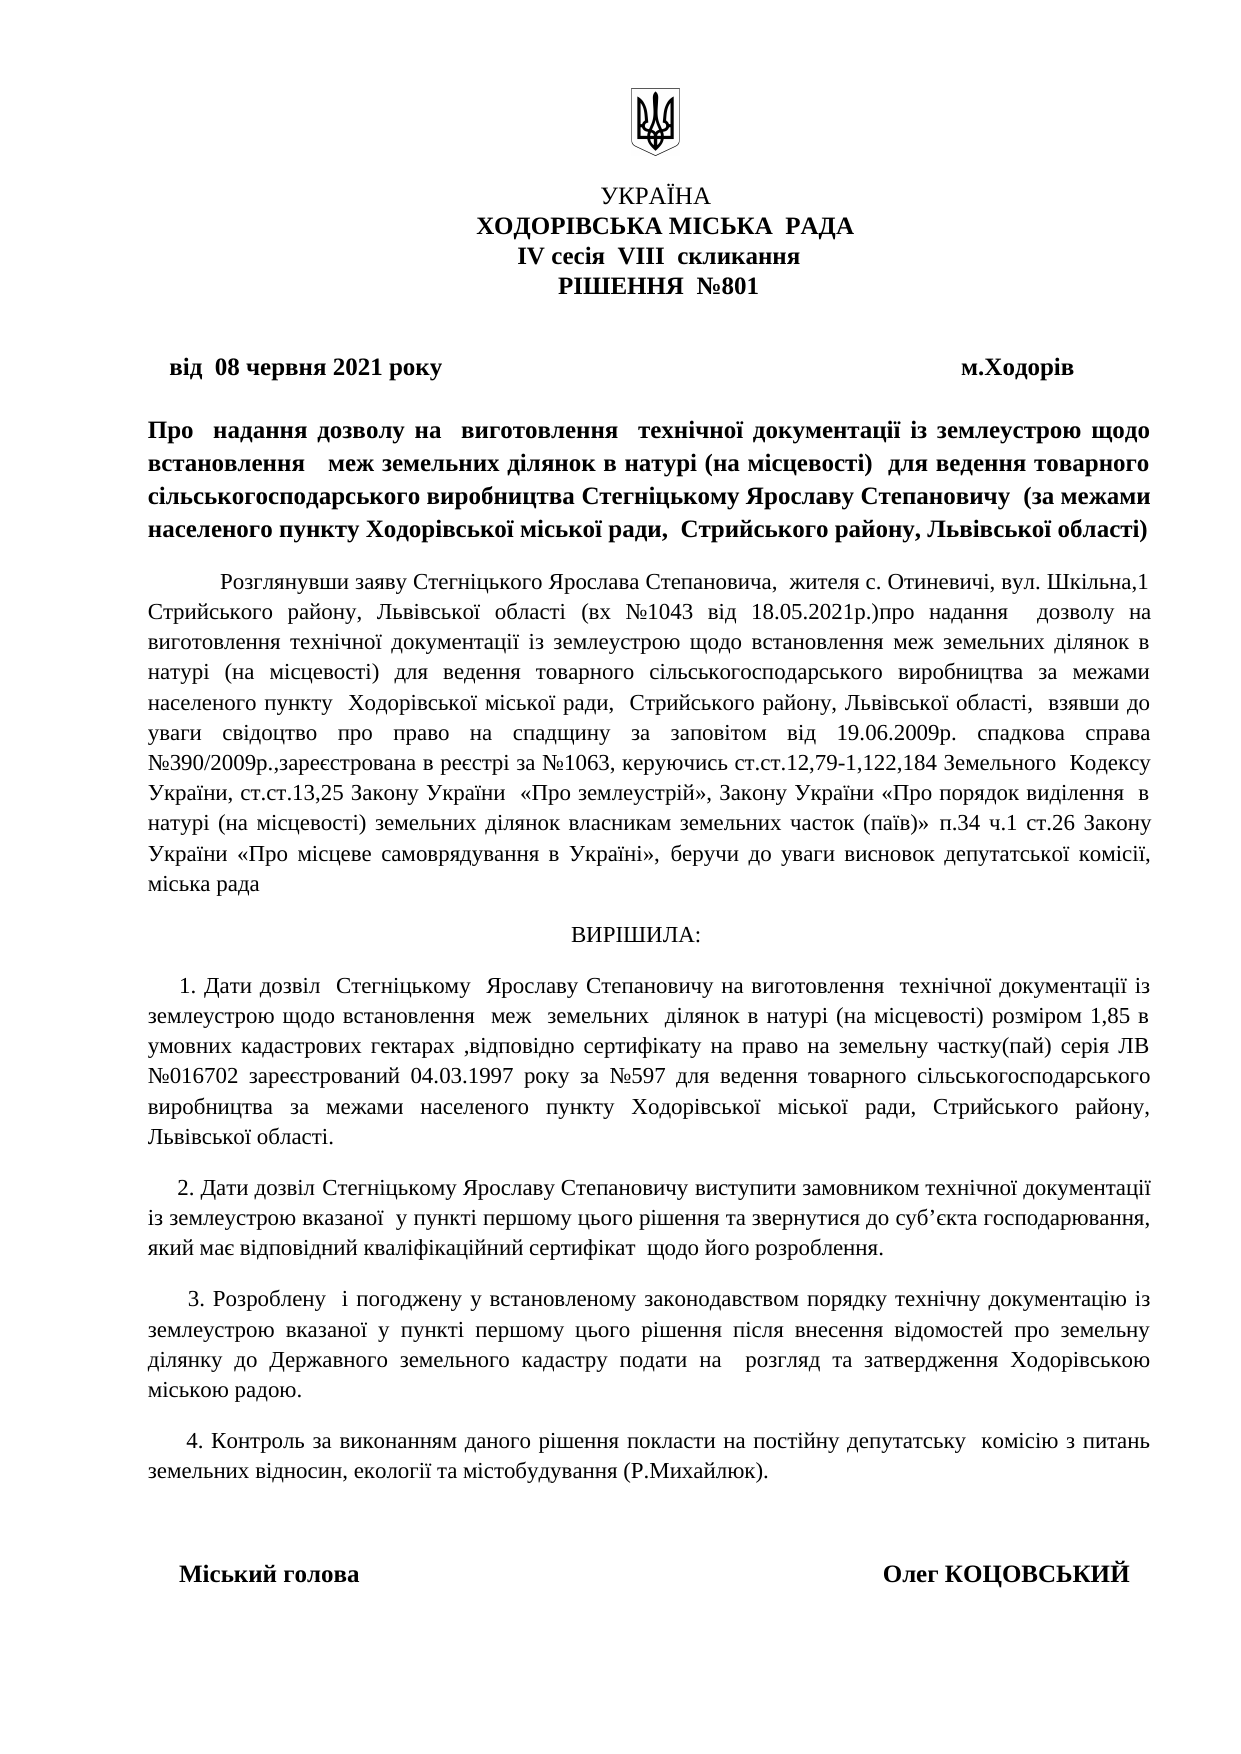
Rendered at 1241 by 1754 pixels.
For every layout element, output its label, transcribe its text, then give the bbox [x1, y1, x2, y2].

text Про надання дозволу на виготовлення технічної документації із землеустрою щодо встановлення меж земельних ділянок в натурі (на місцевості) для ведення товарного сільськогосподарського виробництва Стегніцькому Ярославу Степановичу (за межами населеного пункту Ходорівської міської ради, Стрийського району, Львівської області) [148, 415, 1152, 543]
table_cell від 08 червня 2021 року м.Ходорів [158, 352, 1153, 415]
table_header УКРАЇНА ХОДОРІВСЬКА МІСЬКА РАДА IV сесія VIII скликання РІШЕННЯ №801 [158, 89, 1153, 352]
text Міський голова Олег КОЦОВСЬКИЙ [148, 1559, 1152, 1588]
picture [631, 88, 680, 156]
text 4. Контроль за виконанням даного рішення покласти на постійну депутатську комісію з питань земельних відносин, екології та містобудування (Р.Михайлюк). [148, 1427, 1152, 1484]
text ВИРІШИЛА: [148, 921, 1152, 947]
text 2. Дати дозвіл Стегніцькому Ярославу Степановичу виступити замовником технічної документації із землеустрою вказаної у пункті першому цього рішення та звернутися до суб’єкта господарювання, який має відповідний кваліфікаційний сертифікат щодо його розроблення. [148, 1174, 1152, 1261]
text Розглянувши заяву Стегніцького Ярослава Степановича, жителя с. Отиневичі, вул. Шкільна,1 Стрийського району, Львівської області (вх №1043 від 18.05.2021р.)про надання дозволу на виготовлення технічної документації із землеустрою щодо встановлення меж земельних ділянок в натурі (на місцевості) для ведення товарного сільськогосподарського виробництва за межами населеного пункту Ходорівської міської ради, Стрийського району, Львівської області, взявши до уваги свідоцтво про право на спадщину за заповітом від 19.06.2009р. спадкова справа №390/2009р.,зареєстрована в реєстрі за №1063, керуючись ст.ст.12,79-1,122,184 Земельного Кодексу України, ст.ст.13,25 Закону України «Про землеустрій», Закону України «Про порядок виділення в натурі (на місцевості) земельних ділянок власникам земельних часток (паїв)» п.34 ч.1 ст.26 Закону України «Про місцеве самоврядування в Україні», беручи до уваги висновок депутатської комісії, міська рада [148, 568, 1152, 896]
text 1. Дати дозвіл Стегніцькому Ярославу Степановичу на виготовлення технічної документації із землеустрою щодо встановлення меж земельних ділянок в натурі (на місцевості) розміром 1,85 в умовних кадастрових гектарах ,відповідно сертифікату на право на земельну частку(пай) серія ЛВ №016702 зареєстрований 04.03.1997 року за №597 для ведення товарного сільськогосподарського виробництва за межами населеного пункту Ходорівської міської ради, Стрийського району, Львівської області. [148, 972, 1152, 1149]
text 3. Розроблену і погоджену у встановленому законодавством порядку технічну документацію із землеустрою вказаної у пункті першому цього рішення після внесення відомостей про земельну ділянку до Державного земельного кадастру подати на розгляд та затвердження Ходорівською міською радою. [148, 1286, 1152, 1402]
